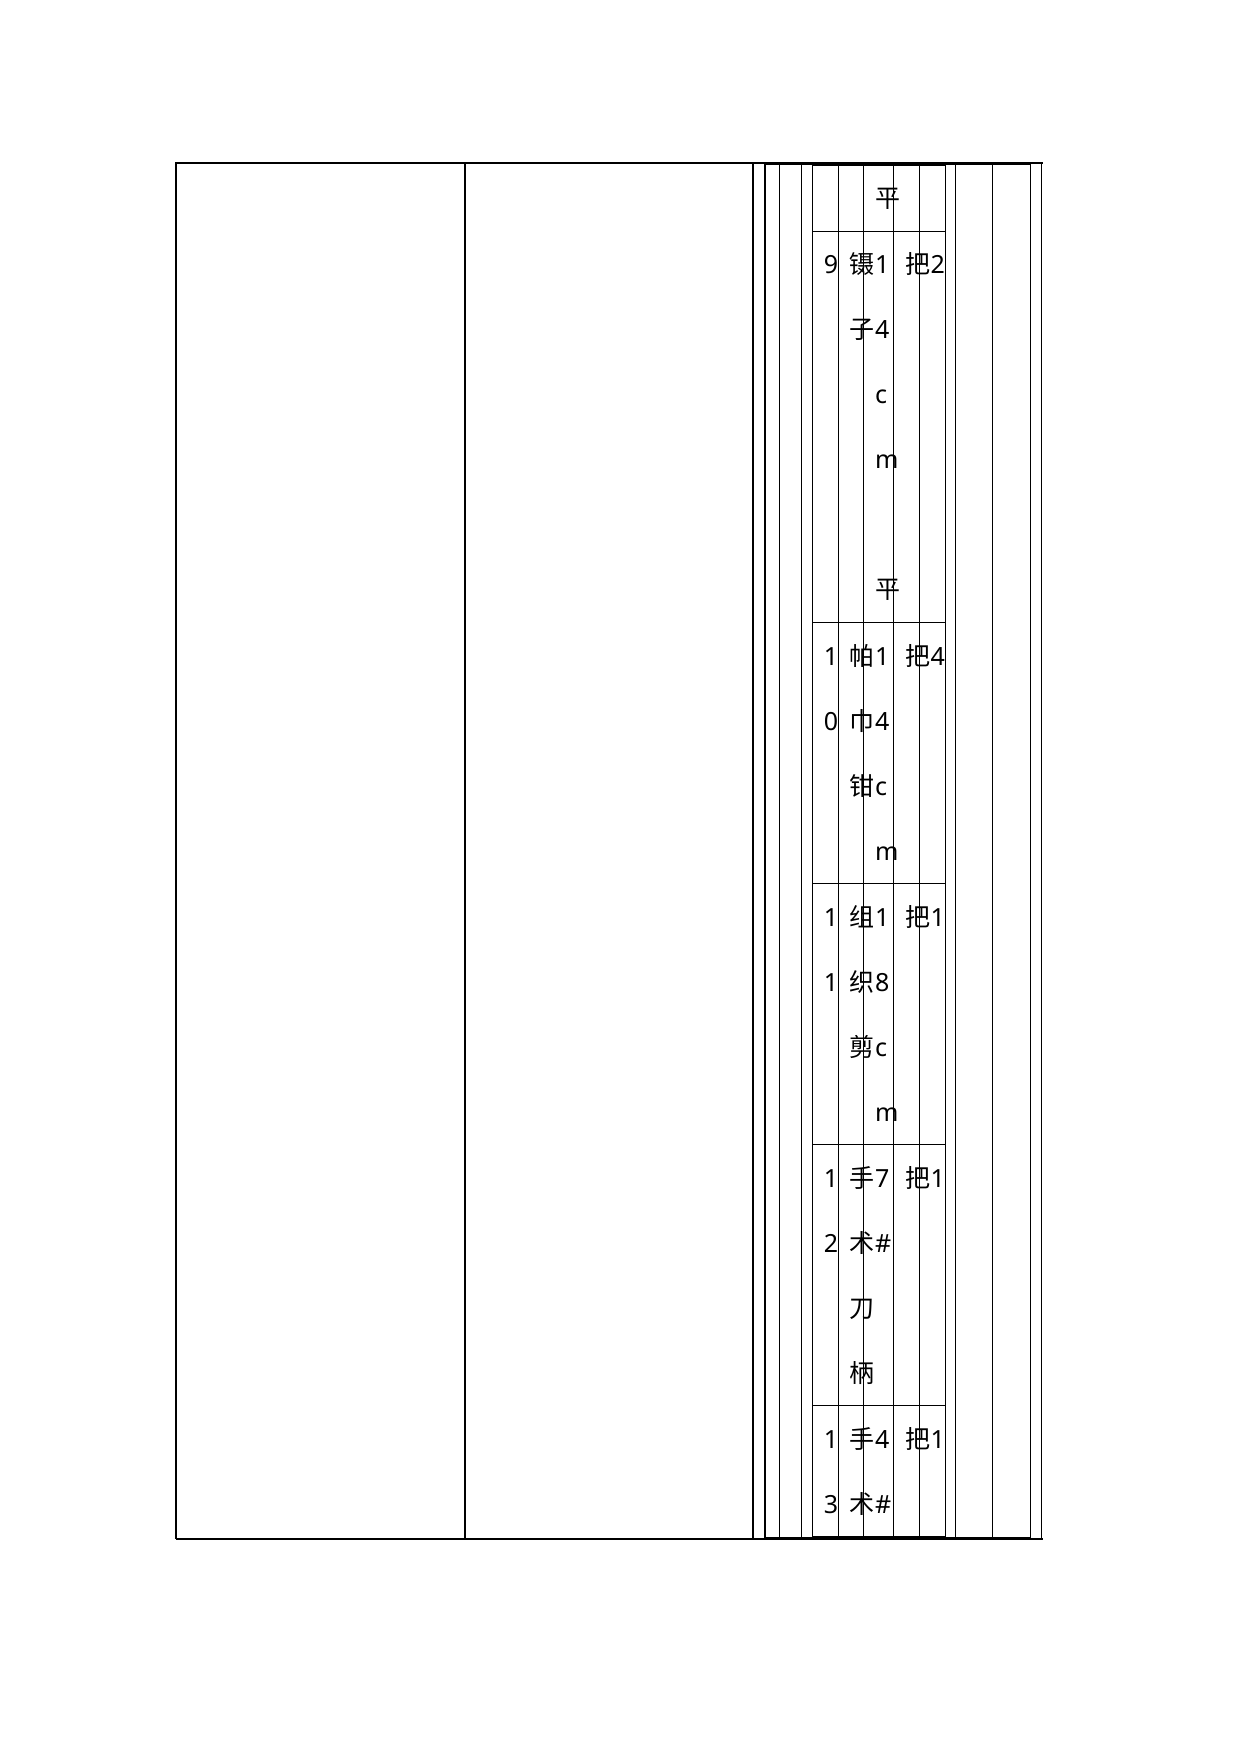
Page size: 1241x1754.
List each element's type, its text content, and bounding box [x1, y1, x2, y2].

table_cell [894, 1406, 919, 1536]
table_cell [766, 165, 779, 1537]
table_cell [802, 165, 812, 1537]
table_cell [894, 232, 919, 622]
table_cell [894, 166, 919, 231]
table_cell [813, 1406, 838, 1536]
table_cell [839, 884, 863, 1144]
table_cell [920, 232, 945, 622]
table_cell [920, 884, 945, 1144]
table_cell [839, 1406, 863, 1536]
table_cell [993, 165, 1030, 1537]
table_cell [956, 165, 992, 1537]
table_cell [466, 164, 752, 1538]
table_cell [813, 884, 838, 1144]
table_cell [864, 232, 893, 622]
table_cell [888, 190, 893, 198]
table_cell [864, 884, 893, 1144]
table_cell [813, 1145, 838, 1405]
table_cell [946, 165, 955, 1537]
table_cell [839, 232, 863, 622]
table_cell [1031, 164, 1041, 1538]
table_cell [920, 1406, 945, 1536]
table_cell [813, 232, 838, 622]
table_cell [754, 164, 764, 1538]
table_cell [780, 165, 801, 1537]
table_cell [864, 1406, 893, 1536]
table_cell [920, 623, 945, 883]
table_cell [920, 1145, 945, 1405]
table_cell [920, 166, 945, 231]
table_cell [839, 166, 863, 231]
table_cell [894, 884, 919, 1144]
table_cell 1 [177, 164, 464, 1538]
table_cell [864, 166, 893, 231]
table_cell [813, 166, 838, 231]
table_cell [813, 623, 838, 883]
